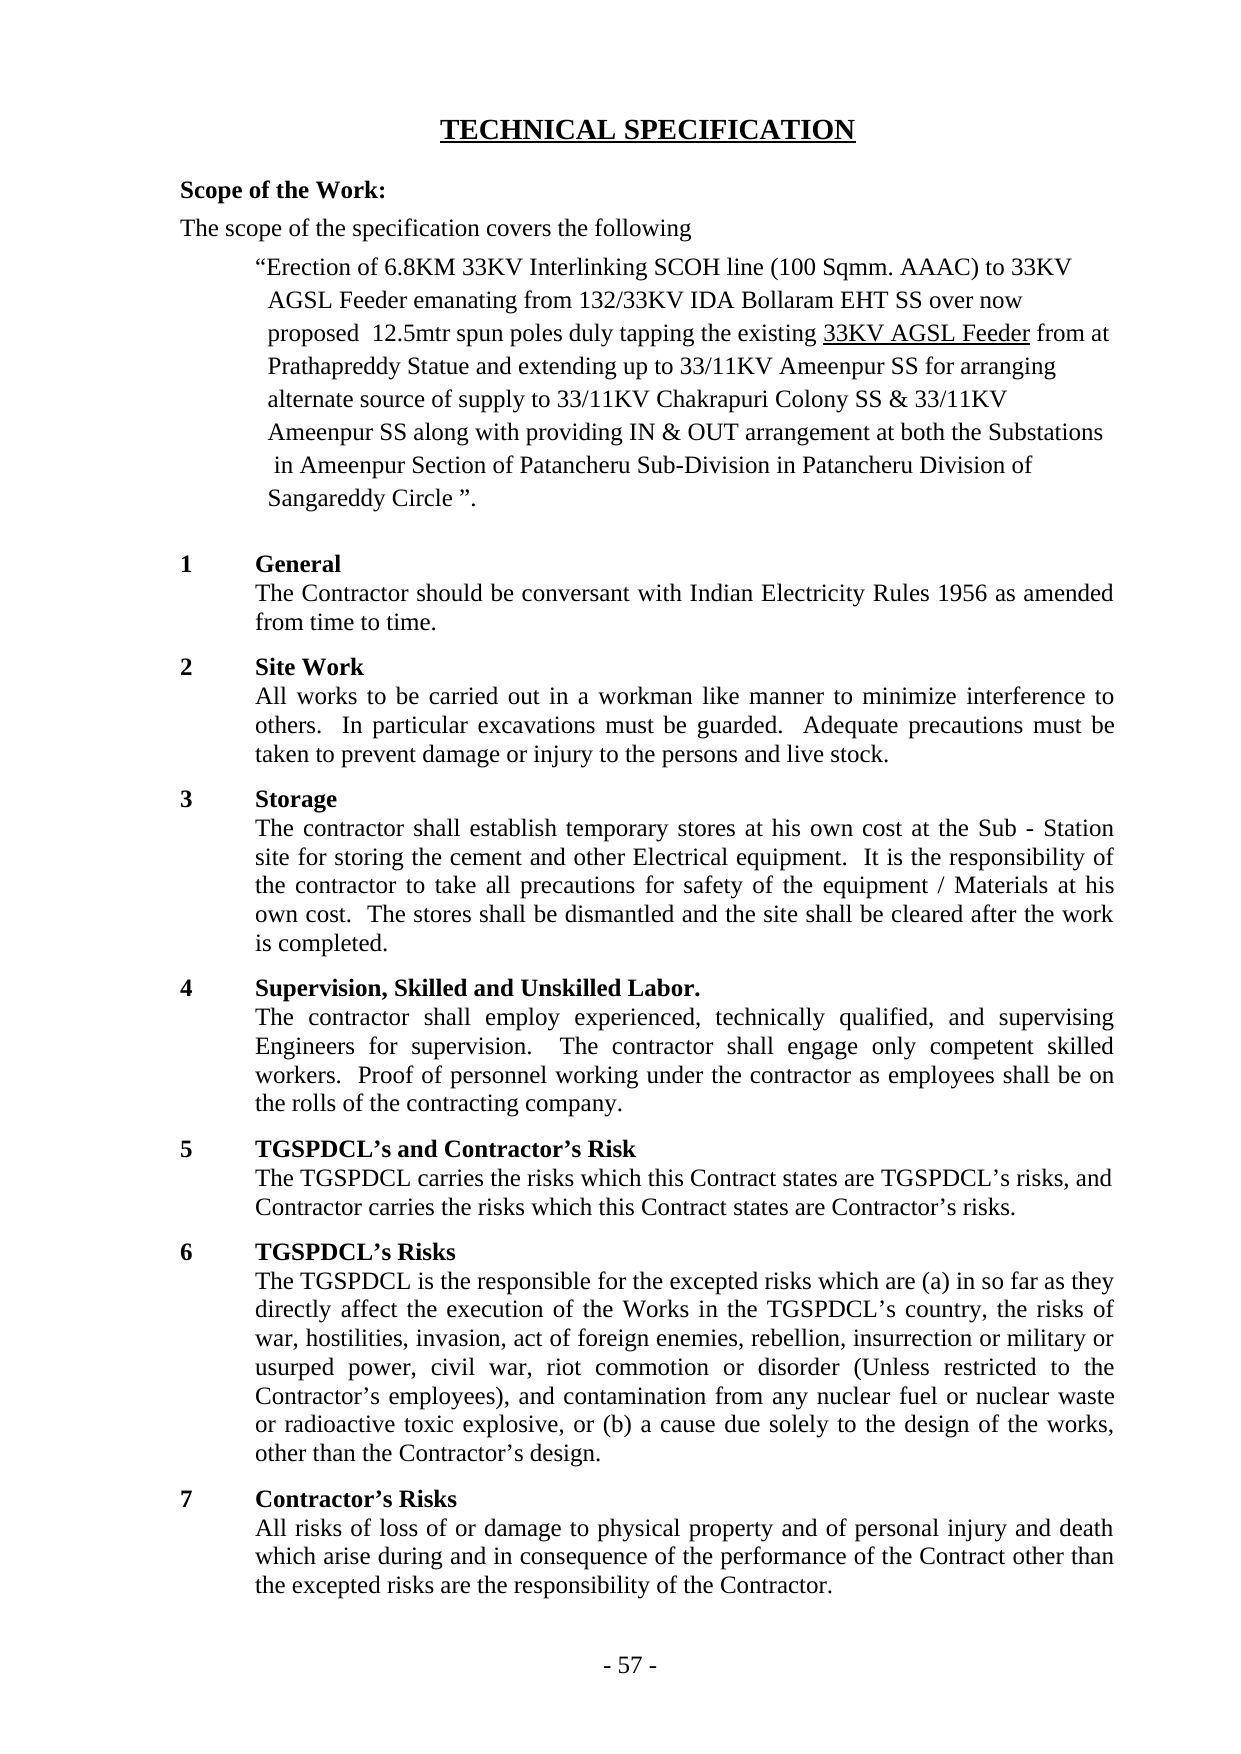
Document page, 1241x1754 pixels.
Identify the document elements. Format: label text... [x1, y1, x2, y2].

text “Erection of 6.8KM 33KV Interlinking SCOH line (100 Sqmm. AAAC) to 33KV [255, 252, 1115, 281]
text The scope of the specification covers the following [180, 213, 1115, 242]
text proposed 12.5mtr spun poles duly tapping the existing 33KV AGSL Feeder from at [255, 318, 1115, 347]
text All risks of loss of or damage to physical property and of personal injury and death which arise during and in consequence of the performance of the Contract other than the excepted risks are the responsibility of the Contractor. [255, 1513, 1115, 1599]
text Sangareddy Circle ”. [255, 483, 1115, 512]
text 6 TGSPDCL’s Risks [180, 1237, 1115, 1266]
text All works to be carried out in a workman like manner to minimize interference to others. In particular excavations must be guarded. Adequate precautions must be taken to prevent damage or injury to the persons and live stock. [180, 681, 1115, 767]
text in Ameenpur Section of Patancheru Sub-Division in Patancheru Division of [255, 450, 1115, 479]
text 4 Supervision, Skilled and Unskilled Labor. [180, 973, 1115, 1002]
text AGSL Feeder emanating from 132/33KV IDA Bollaram EHT SS over now [255, 285, 1115, 314]
text alternate source of supply to 33/11KV Chakrapuri Colony SS & 33/11KV [255, 384, 1115, 413]
text The TGSPDCL is the responsible for the excepted risks which are (a) in so far as they directly affect the execution of the Works in the TGSPDCL’s country, the risks of war, hostilities, invasion, act of foreign enemies, rebellion, insurrection or military or usurped power, civil war, riot commotion or disorder (Unless restricted to the Contractor’s employees), and contamination from any nuclear fuel or nuclear waste or radioactive toxic explosive, or (b) a cause due solely to the design of the works, other than the Contractor’s design. [255, 1266, 1115, 1467]
text 1 General [180, 549, 1115, 578]
text The contractor shall establish temporary stores at his own cost at the Sub - Station site for storing the cement and other Electrical equipment. It is the responsibility of the contractor to take all precautions for safety of the equipment / Materials at his own cost. The stores shall be dismantled and the site shall be cleared after the work is completed. [180, 813, 1115, 957]
text The contractor shall employ experienced, technically qualified, and supervising Engineers for supervision. The contractor shall engage only competent skilled workers. Proof of personnel working under the contractor as employees shall be on the rolls of the contracting company. [180, 1002, 1115, 1117]
text 2 Site Work [180, 652, 1115, 681]
text The Contractor should be conversant with Indian Electricity Rules 1956 as amended from time to time. [180, 578, 1115, 636]
text Prathapreddy Statue and extending up to 33/11KV Ameenpur SS for arranging [255, 351, 1115, 380]
text 5 TGSPDCL’s and Contractor’s Risk [180, 1134, 1115, 1163]
text 7 Contractor’s Risks [180, 1484, 1115, 1513]
text 3 Storage [180, 784, 1115, 813]
text The TGSPDCL carries the risks which this Contract states are TGSPDCL’s risks, and Contractor carries the risks which this Contract states are Contractor’s risks. [255, 1163, 1115, 1220]
text TECHNICAL SPECIFICATION [180, 112, 1115, 146]
text Scope of the Work: [180, 175, 1115, 203]
text Ameenpur SS along with providing IN & OUT arrangement at both the Substations [255, 417, 1115, 446]
